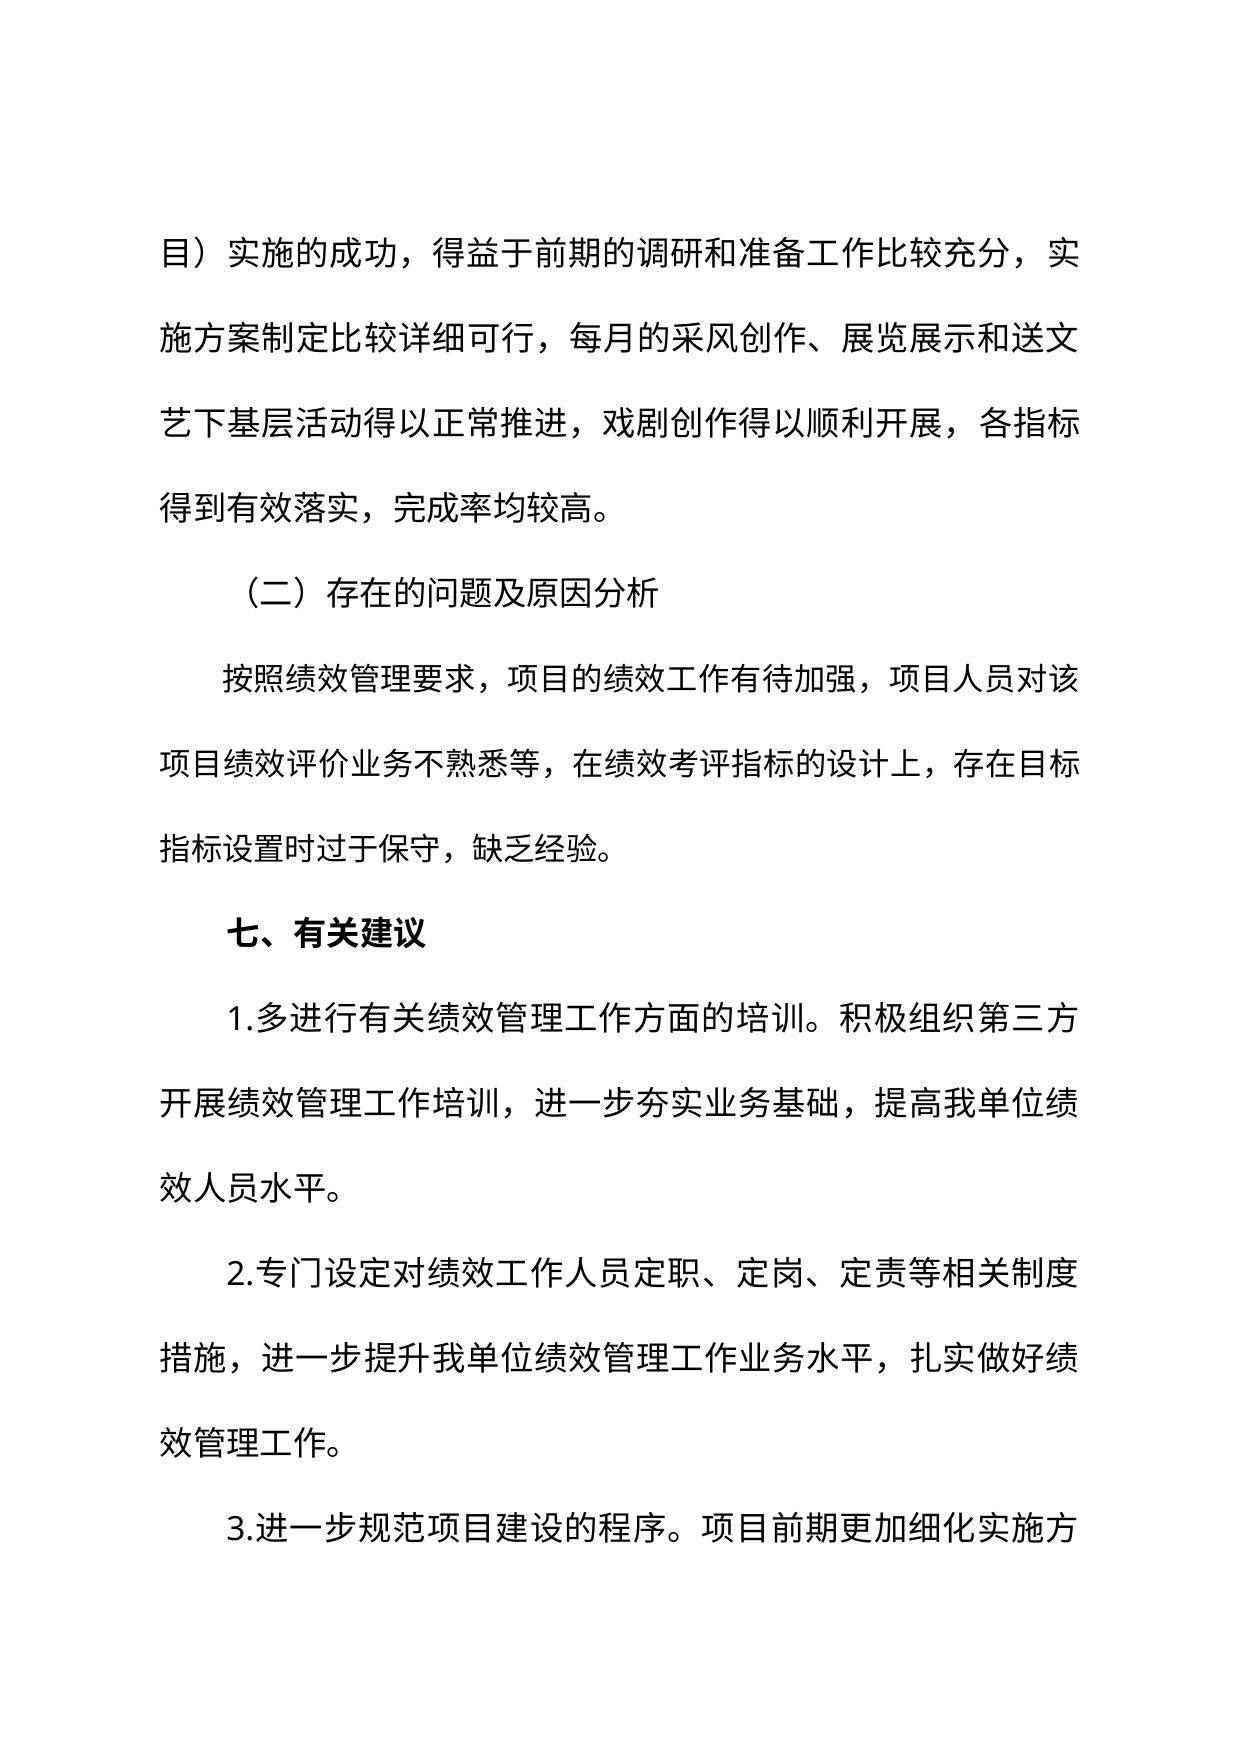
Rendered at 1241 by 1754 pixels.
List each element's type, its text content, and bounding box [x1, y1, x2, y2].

subtitle （二）存在的问题及原因分析 [159, 549, 1081, 634]
text 按照绩效管理要求，项目的绩效工作有待加强，项目人员对该项目绩效评价业务不熟悉等，在绩效考评指标的设计上，存在目标指标设置时过于保守，缺乏经验。 [159, 634, 1081, 889]
text 1.多进行有关绩效管理工作方面的培训。积极组织第三方开展绩效管理工作培训，进一步夯实业务基础，提高我单位绩效人员水平。 [159, 974, 1081, 1229]
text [159, 1484, 1081, 1569]
text 2.专门设定对绩效工作人员定职、定岗、定责等相关制度措施，进一步提升我单位绩效管理工作业务水平，扎实做好绩效管理工作。 [159, 1229, 1081, 1484]
text 七、有关建议 [159, 889, 1081, 974]
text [159, 209, 1081, 549]
